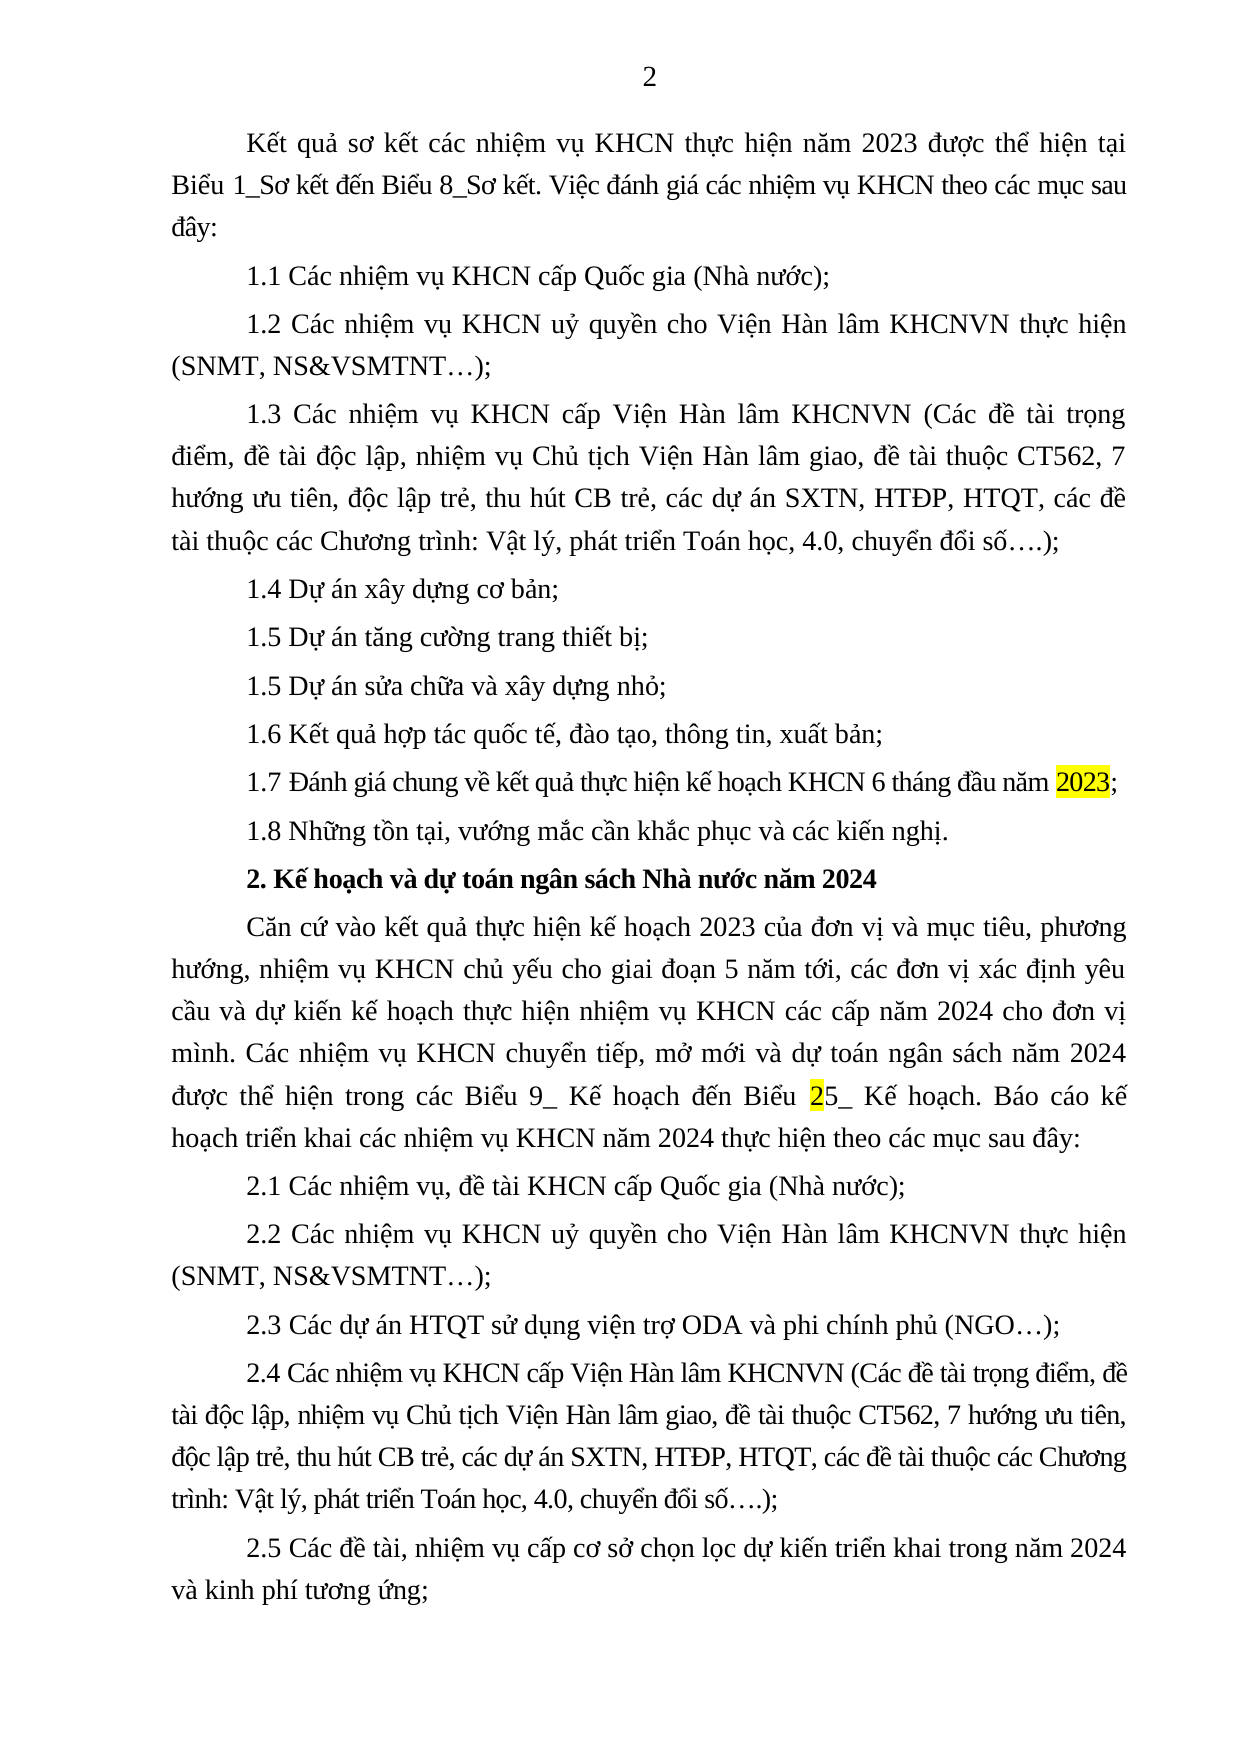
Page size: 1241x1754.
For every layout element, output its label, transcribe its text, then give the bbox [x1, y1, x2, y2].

text 1.5 Dự án tăng cường trang thiết bị; [171, 620, 1128, 653]
text 1.1 Các nhiệm vụ KHCN cấp Quốc gia (Nhà nước); [171, 259, 1128, 291]
text 1.7 Đánh giá chung về kết quả thực hiện kế hoạch KHCN 6 tháng đầu năm 2023; [171, 765, 1056, 798]
text 2.3 Các dự án HTQT sử dụng viện trợ ODA và phi chính phủ (NGO…); [171, 1308, 1128, 1340]
text 1.3 Các nhiệm vụ KHCN cấp Viện Hàn lâm KHCNVN (Các đề tài trọng điểm, đề tài độc lập, nhiệm vụ Chủ tịch Viện Hàn lâm giao, đề tài thuộc CT562, 7 hướng ưu tiên, độc lập trẻ, thu hút CB trẻ, các dự án SXTN, HTĐP, HTQT, các đề tài thuộc các Chương trình: Vật lý, phát triển Toán học, 4.0, chuyển đổi số….); [171, 397, 1128, 556]
text 1.5 Dự án sửa chữa và xây dựng nhỏ; [171, 669, 1128, 701]
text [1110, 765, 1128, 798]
text 2.2 Các nhiệm vụ KHCN uỷ quyền cho Viện Hàn lâm KHCNVN thực hiện (SNMT, NS&VSMTNT…); [171, 1217, 1128, 1292]
text 1.4 Dự án xây dựng cơ bản; [171, 572, 1128, 604]
text 1.2 Các nhiệm vụ KHCN uỷ quyền cho Viện Hàn lâm KHCNVN thực hiện (SNMT, NS&VSMTNT…); [171, 307, 1128, 381]
text 2.1 Các nhiệm vụ, đề tài KHCN cấp Quốc gia (Nhà nước); [171, 1169, 1128, 1201]
text 2.4 Các nhiệm vụ KHCN cấp Viện Hàn lâm KHCNVN (Các đề tài trọng điểm, đề tài độc lập, nhiệm vụ Chủ tịch Viện Hàn lâm giao, đề tài thuộc CT562, 7 hướng ưu tiên, độc lập trẻ, thu hút CB trẻ, các dự án SXTN, HTĐP, HTQT, các đề tài thuộc các Chương trình: Vật lý, phát triển Toán học, 4.0, chuyển đổi số….); [171, 1356, 1128, 1515]
text 2.5 Các đề tài, nhiệm vụ cấp cơ sở chọn lọc dự kiến triển khai trong năm 2024 và kinh phí tương ứng; [171, 1531, 1128, 1605]
text 1.8 Những tồn tại, vướng mắc cần khắc phục và các kiến nghị. [171, 814, 1128, 846]
text 2. Kế hoạch và dự toán ngân sách Nhà nước năm 2024 [171, 862, 1128, 894]
text 1.6 Kết quả hợp tác quốc tế, đào tạo, thông tin, xuất bản; [171, 717, 1128, 749]
text Kết quả sơ kết các nhiệm vụ KHCN thực hiện năm 2023 được thể hiện tại Biểu 1_Sơ kết đến Biểu 8_Sơ kết. Việc đánh giá các nhiệm vụ KHCN theo các mục sau đây: [171, 126, 1128, 243]
text Căn cứ vào kết quả thực hiện kế hoạch 2023 của đơn vị và mục tiêu, phương hướng, nhiệm vụ KHCN chủ yếu cho giai đoạn 5 năm tới, các đơn vị xác định yêu cầu và dự kiến kế hoạch thực hiện nhiệm vụ KHCN các cấp năm 2024 cho đơn vị mình. Các nhiệm vụ KHCN chuyển tiếp, mở mới và dự toán ngân sách năm 2024 được thể hiện trong các Biểu 9_ Kế hoạch đến Biểu 25_ Kế hoạch. Báo cáo kế hoạch triển khai các nhiệm vụ KHCN năm 2024 thực hiện theo các mục sau đây: [171, 910, 1128, 1153]
